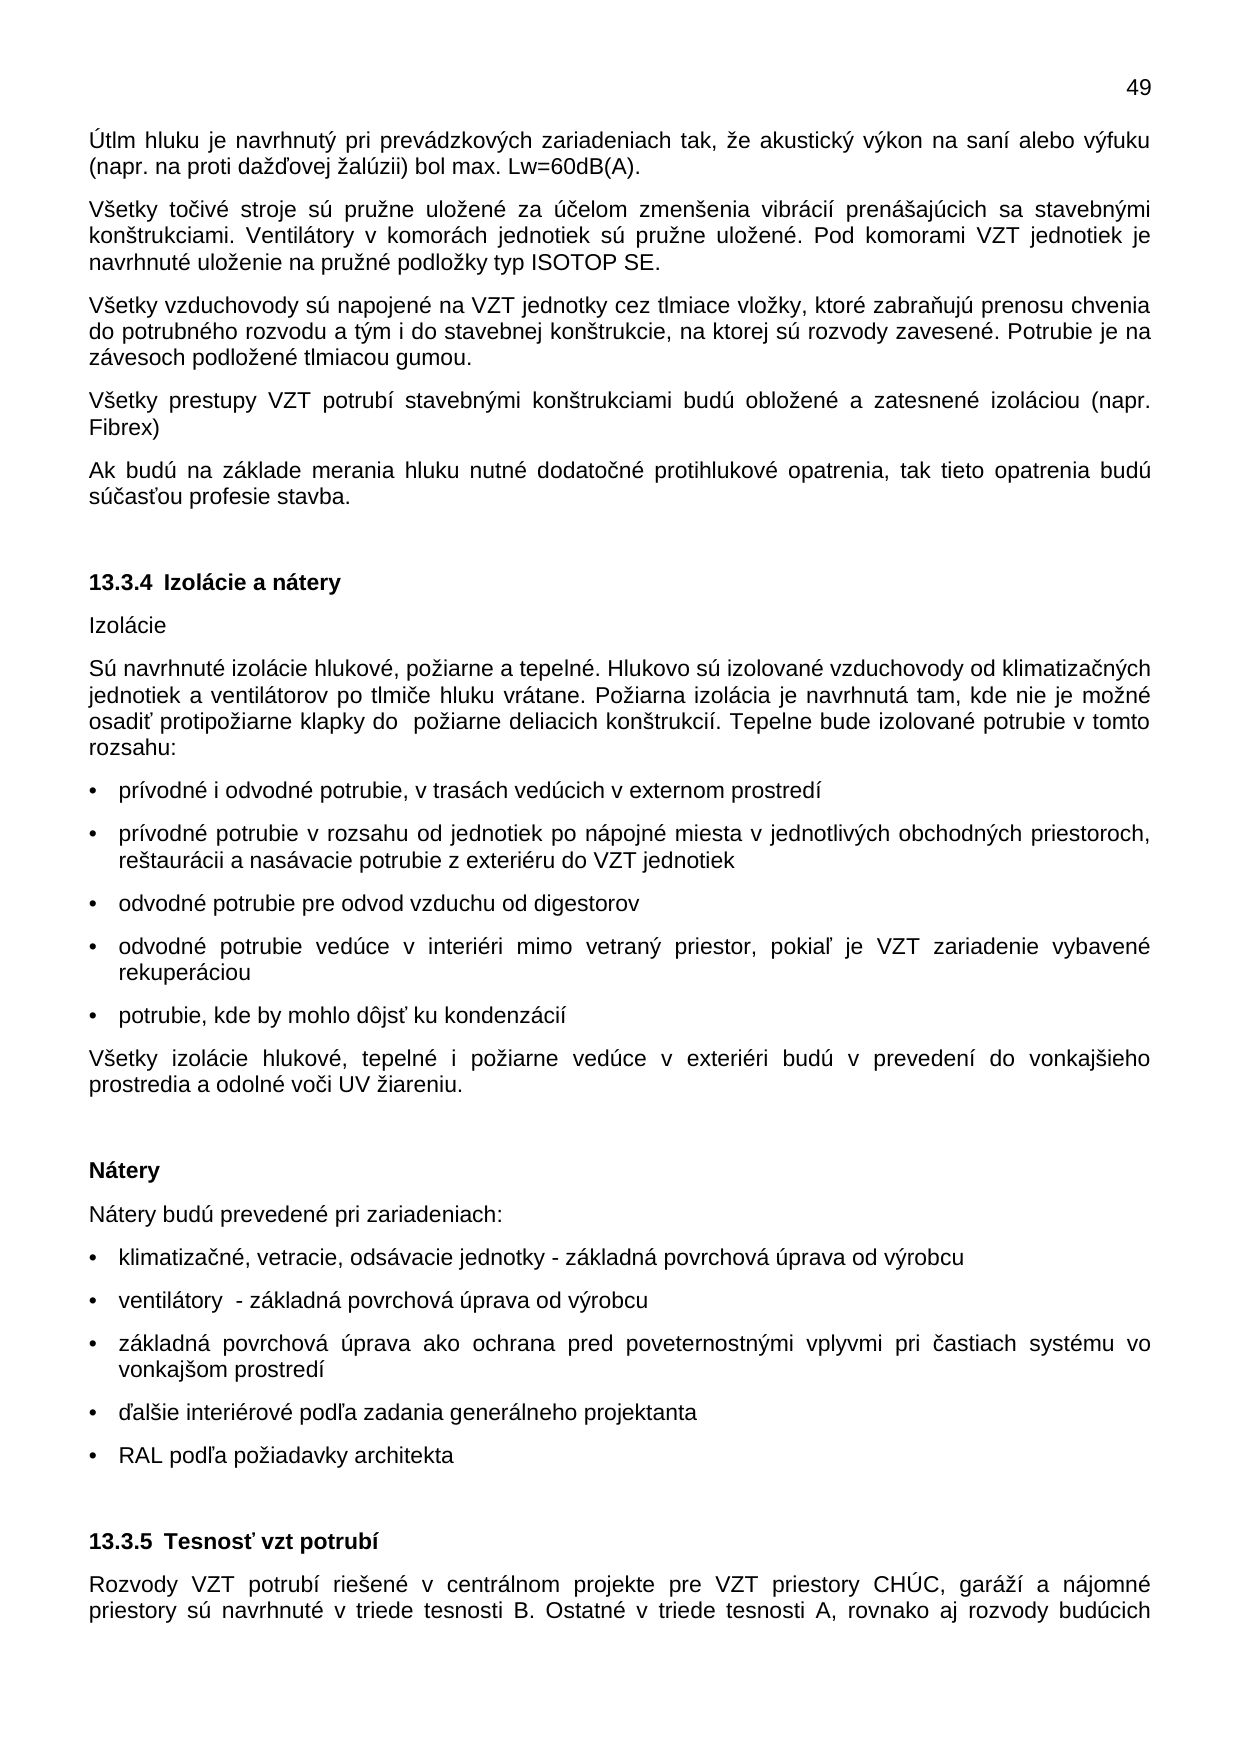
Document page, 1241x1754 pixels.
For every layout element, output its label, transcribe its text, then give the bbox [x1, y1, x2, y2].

text Ak budú na základe merania hluku nutné dodatočné protihlukové opatrenia, tak tieto opatrenia budú súčasťou profesie stavba. [89, 457, 1152, 509]
text Všetky vzduchovody sú napojené na VZT jednotky cez tlmiace vložky, ktoré zabraňujú prenosu chvenia do potrubného rozvodu a tým i do stavebnej konštrukcie, na ktorej sú rozvody zavesené. Potrubie je na závesoch podložené tlmiacou gumou. [89, 292, 1152, 371]
text • potrubie, kde by mohlo dôjsť ku kondenzácií [89, 1002, 1152, 1028]
text • ventilátory - základná povrchová úprava od výrobcu [89, 1287, 1152, 1313]
text Všetky točivé stroje sú pružne uložené za účelom zmenšenia vibrácií prenášajúcich sa stavebnými konštrukciami. Ventilátory v komorách jednotiek sú pružne uložené. Pod komorami VZT jednotiek je navrhnuté uloženie na pružné podložky typ ISOTOP SE. [89, 196, 1152, 275]
text • odvodné potrubie vedúce v interiéri mimo vetraný priestor, pokiaľ je VZT zariadenie vybavené rekuperáciou [89, 933, 1152, 985]
text • prívodné i odvodné potrubie, v trasách vedúcich v externom prostredí [89, 777, 1152, 804]
subtitle Nátery [89, 1157, 1152, 1184]
text Nátery budú prevedené pri zariadeniach: [89, 1201, 1152, 1227]
text Všetky prestupy VZT potrubí stavebnými konštrukciami budú obložené a zatesnené izoláciou (napr. Fibrex) [89, 387, 1152, 440]
text Útlm hluku je navrhnutý pri prevádzkových zariadeniach tak, že akustický výkon na saní alebo výfuku (napr. na proti dažďovej žalúzii) bol max. Lw=60dB(A). [89, 127, 1152, 179]
text • základná povrchová úprava ako ochrana pred poveternostnými vplyvmi pri častiach systému vo vonkajšom prostredí [89, 1329, 1152, 1382]
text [89, 1571, 1152, 1624]
text • RAL podľa požiadavky architekta [89, 1442, 1152, 1468]
subtitle Tesnosť vzt potrubí [89, 1528, 1152, 1554]
text • prívodné potrubie v rozsahu od jednotiek po nápojné miesta v jednotlivých obchodných priestoroch, reštaurácii a nasávacie potrubie z exteriéru do VZT jednotiek [89, 820, 1152, 873]
text Izolácie [89, 612, 1152, 638]
text Všetky izolácie hlukové, tepelné i požiarne vedúce v exteriéri budú v prevedení do vonkajšieho prostredia a odolné voči UV žiareniu. [89, 1045, 1152, 1098]
text Sú navrhnuté izolácie hlukové, požiarne a tepelné. Hlukovo sú izolované vzduchovody od klimatizačných jednotiek a ventilátorov po tlmiče hluku vrátane. Požiarna izolácia je navrhnutá tam, kde nie je možné osadiť protipožiarne klapky do požiarne deliacich konštrukcií. Tepelne bude izolované potrubie v tomto rozsahu: [89, 655, 1152, 761]
subtitle Izolácie a nátery [89, 569, 1152, 596]
text • klimatizačné, vetracie, odsávacie jednotky - základná povrchová úprava od výrobcu [89, 1243, 1152, 1270]
text • ďalšie interiérové podľa zadania generálneho projektanta [89, 1399, 1152, 1425]
text • odvodné potrubie pre odvod vzduchu od digestorov [89, 890, 1152, 916]
